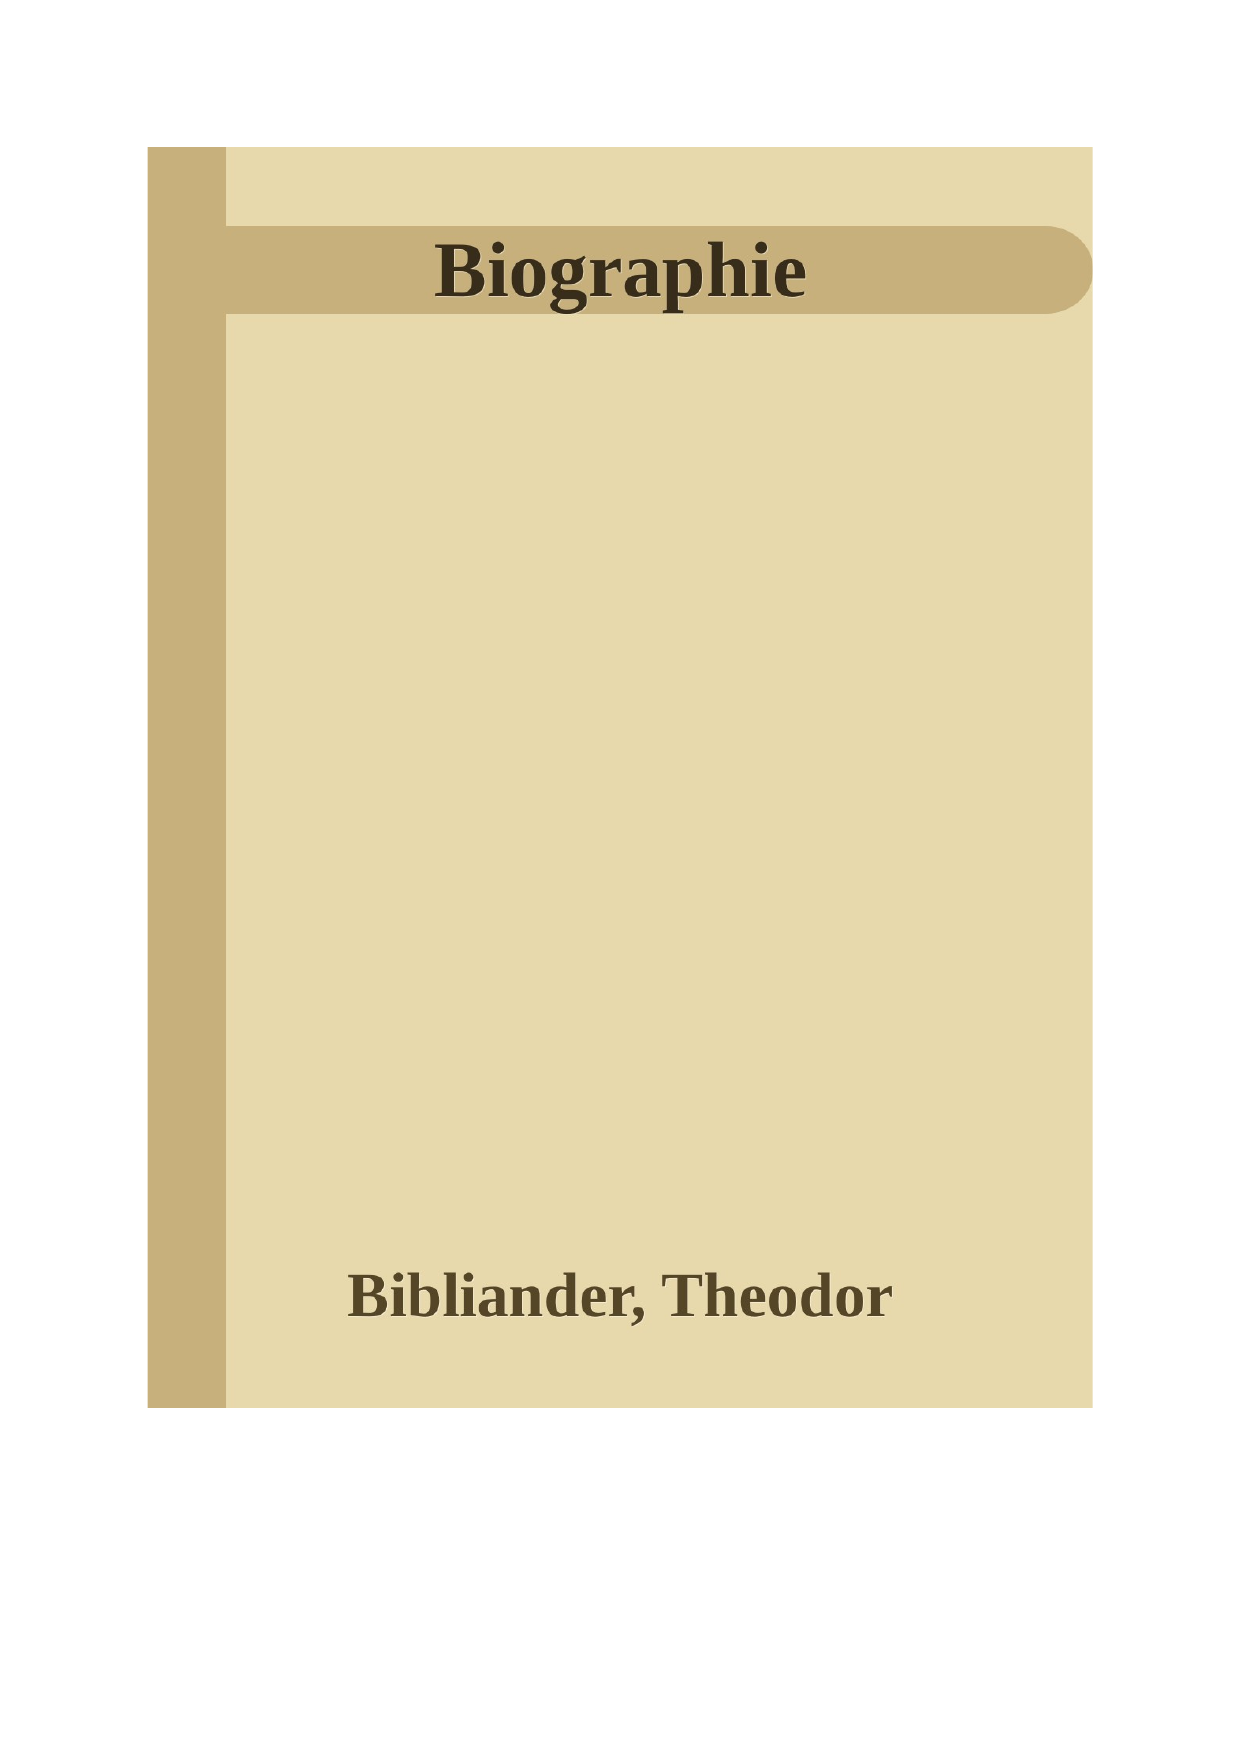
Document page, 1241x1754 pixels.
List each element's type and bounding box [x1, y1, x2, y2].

picture [147, 147, 1093, 1408]
